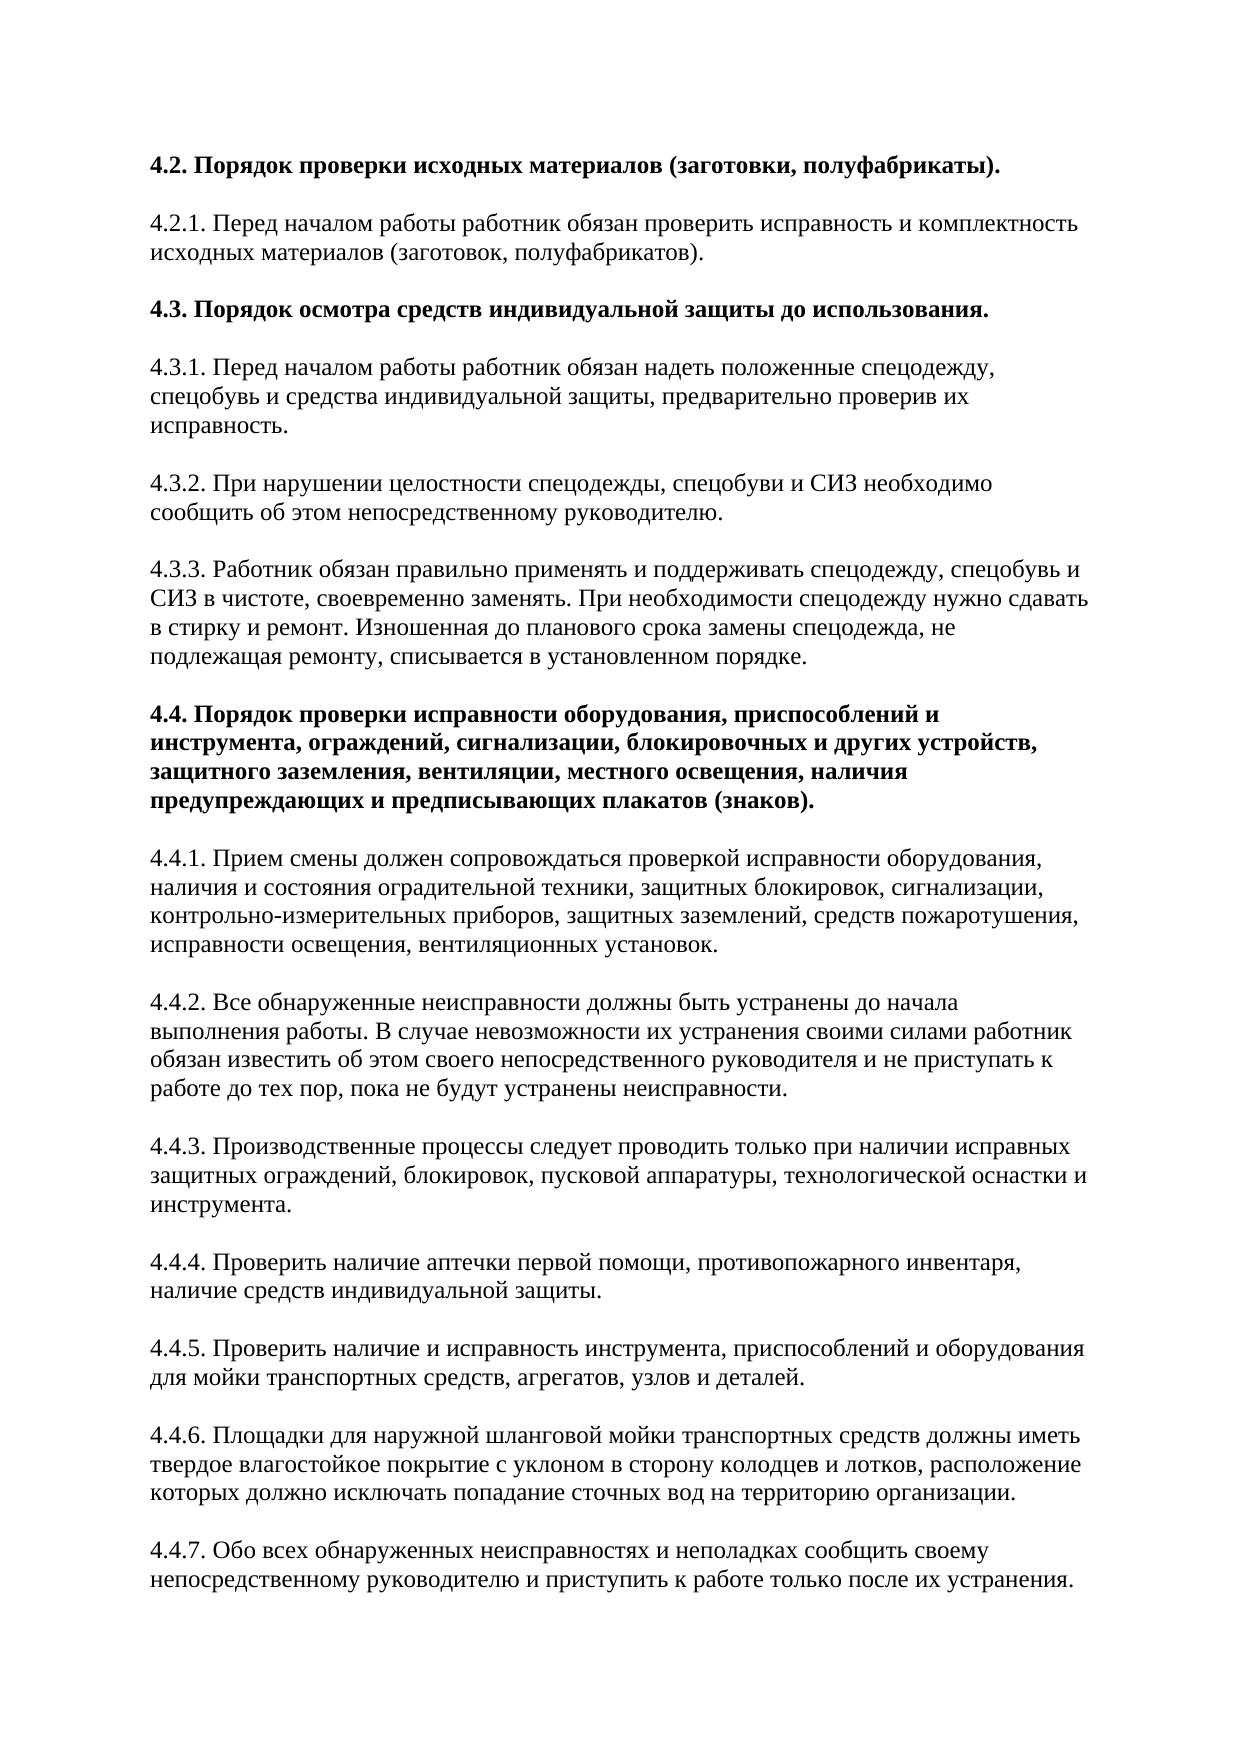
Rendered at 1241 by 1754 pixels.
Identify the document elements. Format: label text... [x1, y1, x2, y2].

text 4.4.2. Все обнаруженные неисправности должны быть устранены до начала выполнения работы. В случае невозможности их устранения своими силами работник обязан известить об этом своего непосредственного руководителя и не приступать к работе до тех пор, пока не будут устранены неисправности. [150, 987, 1090, 1102]
text 4.3. Порядок осмотра средств индивидуальной защиты до использования. [150, 294, 1090, 323]
text 4.4.6. Площадки для наружной шланговой мойки транспортных средств должны иметь твердое влагостойкое покрытие с уклоном в сторону колодцев и лотков, расположение которых должно исключать попадание сточных вод на территорию организации. [150, 1420, 1090, 1506]
text 4.3.3. Работник обязан правильно применять и поддерживать спецодежду, спецобувь и СИЗ в чистоте, своевременно заменять. При необходимости спецодежду нужно сдавать в стирку и ремонт. Изношенная до планового срока замены спецодежда, не подлежащая ремонту, списывается в установленном порядке. [150, 554, 1090, 669]
text 4.4.5. Проверить наличие и исправность инструмента, приспособлений и оборудования для мойки транспортных средств, агрегатов, узлов и деталей. [150, 1333, 1090, 1391]
text 4.4. Порядок проверки исправности оборудования, приспособлений и инструмента, ограждений, сигнализации, блокировочных и других устройств, защитного заземления, вентиляции, местного освещения, наличия предупреждающих и предписывающих плакатов (знаков). [150, 699, 1090, 814]
text 4.2.1. Перед началом работы работник обязан проверить исправность и комплектность исходных материалов (заготовок, полуфабрикатов). [150, 208, 1090, 265]
text 4.4.4. Проверить наличие аптечки первой помощи, противопожарного инвентаря, наличие средств индивидуальной защиты. [150, 1247, 1090, 1304]
text 4.2. Порядок проверки исходных материалов (заготовки, полуфабрикаты). [150, 150, 1090, 179]
text 4.4.3. Производственные процессы следует проводить только при наличии исправных защитных ограждений, блокировок, пусковой аппаратуры, технологической оснастки и инструмента. [150, 1131, 1090, 1217]
text 4.3.2. При нарушении целостности спецодежды, спецобуви и СИЗ необходимо сообщить об этом непосредственному руководителю. [150, 468, 1090, 525]
text 4.3.1. Перед началом работы работник обязан надеть положенные спецодежду, спецобувь и средства индивидуальной защиты, предварительно проверив их исправность. [150, 352, 1090, 439]
text 4.4.1. Прием смены должен сопровождаться проверкой исправности оборудования, наличия и состояния оградительной техники, защитных блокировок, сигнализации, контрольно-измерительных приборов, защитных заземлений, средств пожаротушения, исправности освещения, вентиляционных установок. [150, 843, 1090, 958]
text 4.4.7. Обо всех обнаруженных неисправностях и неполадках сообщить своему непосредственному руководителю и приступить к работе только после их устранения. [150, 1535, 1090, 1593]
